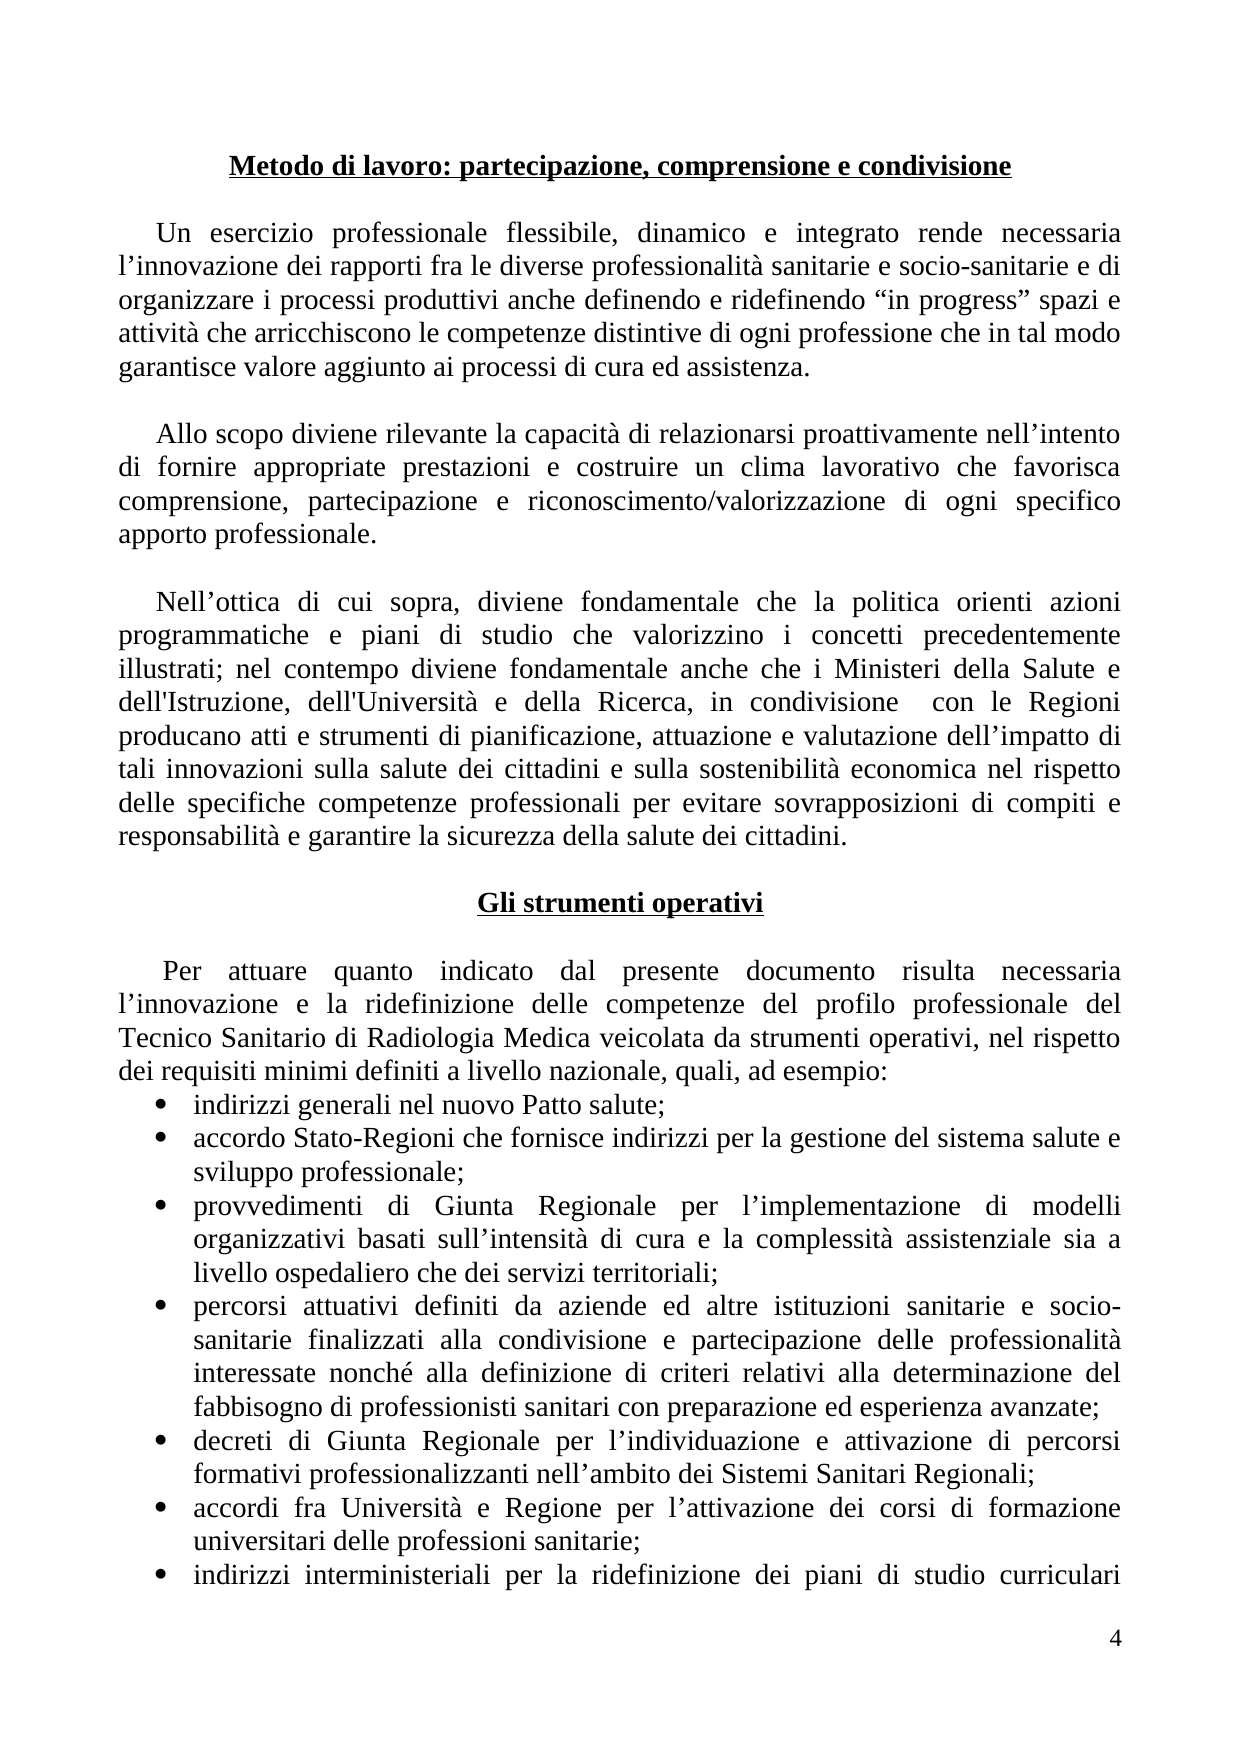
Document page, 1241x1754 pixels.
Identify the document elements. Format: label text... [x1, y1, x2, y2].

list provvedimenti di Giunta Regionale per l’implementazione di modelli organizzativi basati sull’intensità di cura e la complessità assistenziale sia a livello ospedaliero che dei servizi territoriali; [156, 1188, 1122, 1288]
text Nell’ottica di cui sopra, diviene fondamentale che la politica orienti azioni programmatiche e piani di studio che valorizzino i concetti precedentemente illustrati; nel contempo diviene fondamentale anche che i Ministeri della Salute e dell'Istruzione, dell'Università e della Ricerca, in condivisione con le Regioni producano atti e strumenti di pianificazione, attuazione e valutazione dell’impatto di tali innovazioni sulla salute dei cittadini e sulla sostenibilità economica nel rispetto delle specifiche competenze professionali per evitare sovrapposizioni di compiti e responsabilità e garantire la sicurezza della salute dei cittadini. [118, 584, 1122, 852]
text Un esercizio professionale flessibile, dinamico e integrato rende necessaria l’innovazione dei rapporti fra le diverse professionalità sanitarie e socio-sanitarie e di organizzare i processi produttivi anche definendo e ridefinendo “in progress” spazi e attività che arricchiscono le competenze distintive di ogni professione che in tal modo garantisce valore aggiunto ai processi di cura ed assistenza. [118, 215, 1122, 382]
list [156, 1557, 1122, 1591]
list accordi fra Università e Regione per l’attivazione dei corsi di formazione universitari delle professioni sanitarie; [156, 1490, 1122, 1557]
text Metodo di lavoro: partecipazione, comprensione e condivisione [118, 148, 1122, 181]
list accordo Stato-Regioni che fornisce indirizzi per la gestione del sistema salute e sviluppo professionale; [156, 1120, 1122, 1188]
text Per attuare quanto indicato dal presente documento risulta necessaria l’innovazione e la ridefinizione delle competenze del profilo professionale del Tecnico Sanitario di Radiologia Medica veicolata da strumenti operativi, nel rispetto dei requisiti minimi definiti a livello nazionale, quali, ad esempio: [118, 953, 1122, 1087]
list percorsi attuativi definiti da aziende ed altre istituzioni sanitarie e socio-sanitarie finalizzati alla condivisione e partecipazione delle professionalità interessate nonché alla definizione di criteri relativi alla determinazione del fabbisogno di professionisti sanitari con preparazione ed esperienza avanzate; [156, 1288, 1122, 1423]
text Allo scopo diviene rilevante la capacità di relazionarsi proattivamente nell’intento di fornire appropriate prestazioni e costruire un clima lavorativo che favorisca comprensione, partecipazione e riconoscimento/valorizzazione di ogni specifico apporto professionale. [118, 416, 1122, 550]
text Gli strumenti operativi [118, 886, 1122, 919]
list decreti di Giunta Regionale per l’individuazione e attivazione di percorsi formativi professionalizzanti nell’ambito dei Sistemi Sanitari Regionali; [156, 1423, 1122, 1490]
list indirizzi generali nel nuovo Patto salute; [156, 1087, 1122, 1120]
